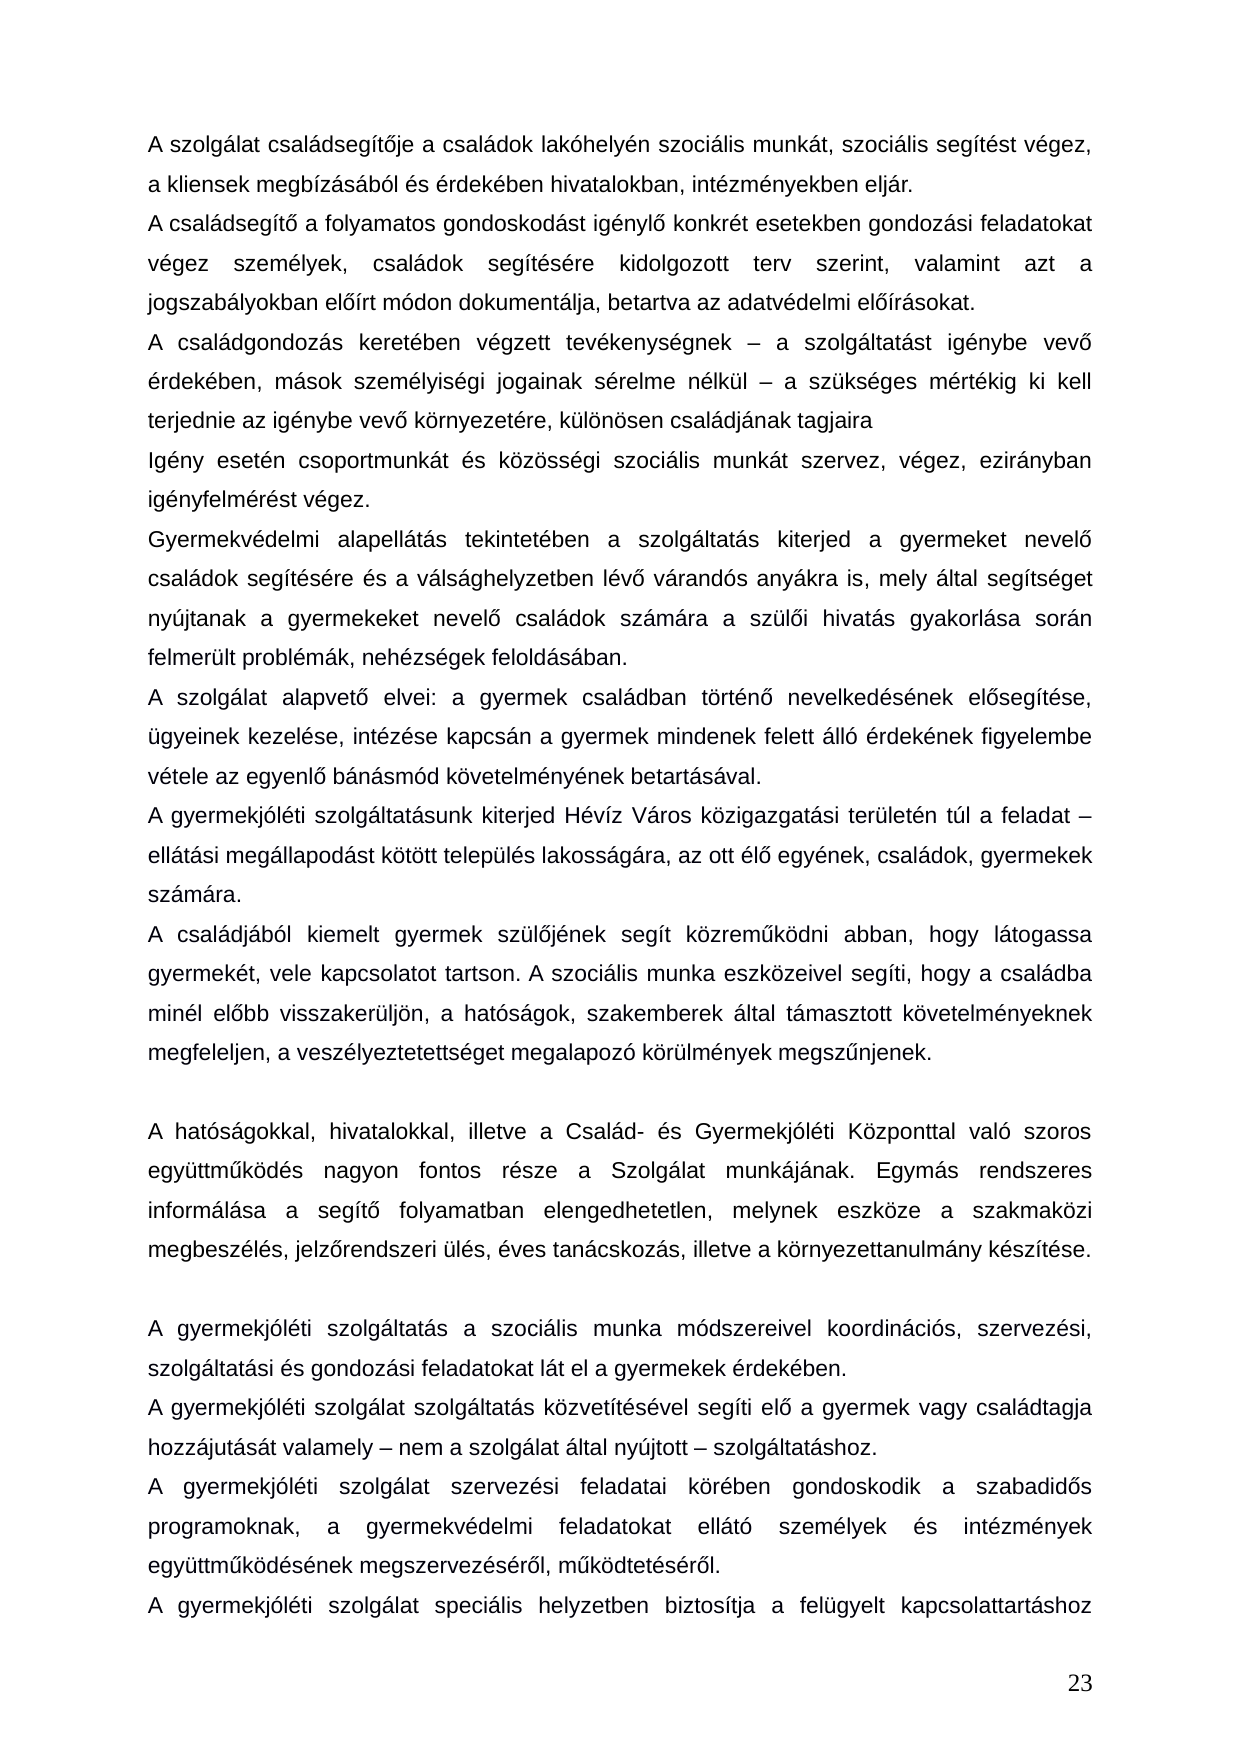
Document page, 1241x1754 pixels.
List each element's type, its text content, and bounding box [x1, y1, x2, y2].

text A családsegítő a folyamatos gondoskodást igénylő konkrét esetekben gondozási feladatokat végez személyek, családok segítésére kidolgozott terv szerint, valamint azt a jogszabályokban előírt módon dokumentálja, betartva az adatvédelmi előírásokat. [148, 210, 1093, 315]
text A családgondozás keretében végzett tevékenységnek – a szolgáltatást igénybe vevő érdekében, mások személyiségi jogainak sérelme nélkül – a szükséges mértékig ki kell terjednie az igénybe vevő környezetére, különösen családjának tagjaira [148, 328, 1093, 434]
text Igény esetén csoportmunkát és közösségi szociális munkát szervez, végez, ezirányban igényfelmérést végez. [148, 447, 1093, 513]
text A gyermekjóléti szolgálat szolgáltatás közvetítésével segíti elő a gyermek vagy családtagja hozzájutását valamely – nem a szolgálat által nyújtott – szolgáltatáshoz. [148, 1394, 1093, 1460]
text A gyermekjóléti szolgáltatásunk kiterjed Hévíz Város közigazgatási területén túl a feladat – ellátási megállapodást kötött település lakosságára, az ott élő egyének, családok, gyermekek számára. [148, 802, 1093, 907]
text Gyermekvédelmi alapellátás tekintetében a szolgáltatás kiterjed a gyermeket nevelő családok segítésére és a válsághelyzetben lévő várandós anyákra is, mely által segítséget nyújtanak a gyermekeket nevelő családok számára a szülői hivatás gyakorlása során felmerült problémák, nehézségek feloldásában. [148, 526, 1093, 671]
text A hatóságokkal, hivatalokkal, illetve a Család- és Gyermekjóléti Központtal való szoros együttműködés nagyon fontos része a Szolgálat munkájának. Egymás rendszeres informálása a segítő folyamatban elengedhetetlen, melynek eszköze a szakmaközi megbeszélés, jelzőrendszeri ülés, éves tanácskozás, illetve a környezettanulmány készítése. [148, 1118, 1093, 1263]
text A családjából kiemelt gyermek szülőjének segít közreműködni abban, hogy látogassa gyermekét, vele kapcsolatot tartson. A szociális munka eszközeivel segíti, hogy a családba minél előbb visszakerüljön, a hatóságok, szakemberek által támasztott követelményeknek megfeleljen, a veszélyeztetettséget megalapozó körülmények megszűnjenek. [148, 921, 1093, 1065]
text A gyermekjóléti szolgáltatás a szociális munka módszereivel koordinációs, szervezési, szolgáltatási és gondozási feladatokat lát el a gyermekek érdekében. [148, 1315, 1093, 1381]
text A szolgálat családsegítője a családok lakóhelyén szociális munkát, szociális segítést végez, a kliensek megbízásából és érdekében hivatalokban, intézményekben eljár. [148, 131, 1093, 197]
text A gyermekjóléti szolgálat szervezési feladatai körében gondoskodik a szabadidős programoknak, a gyermekvédelmi feladatokat ellátó személyek és intézmények együttműködésének megszervezéséről, működtetéséről. [148, 1473, 1093, 1579]
text A szolgálat alapvető elvei: a gyermek családban történő nevelkedésének elősegítése, ügyeinek kezelése, intézése kapcsán a gyermek mindenek felett álló érdekének figyelembe vétele az egyenlő bánásmód követelményének betartásával. [148, 684, 1093, 789]
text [148, 1592, 1093, 1618]
